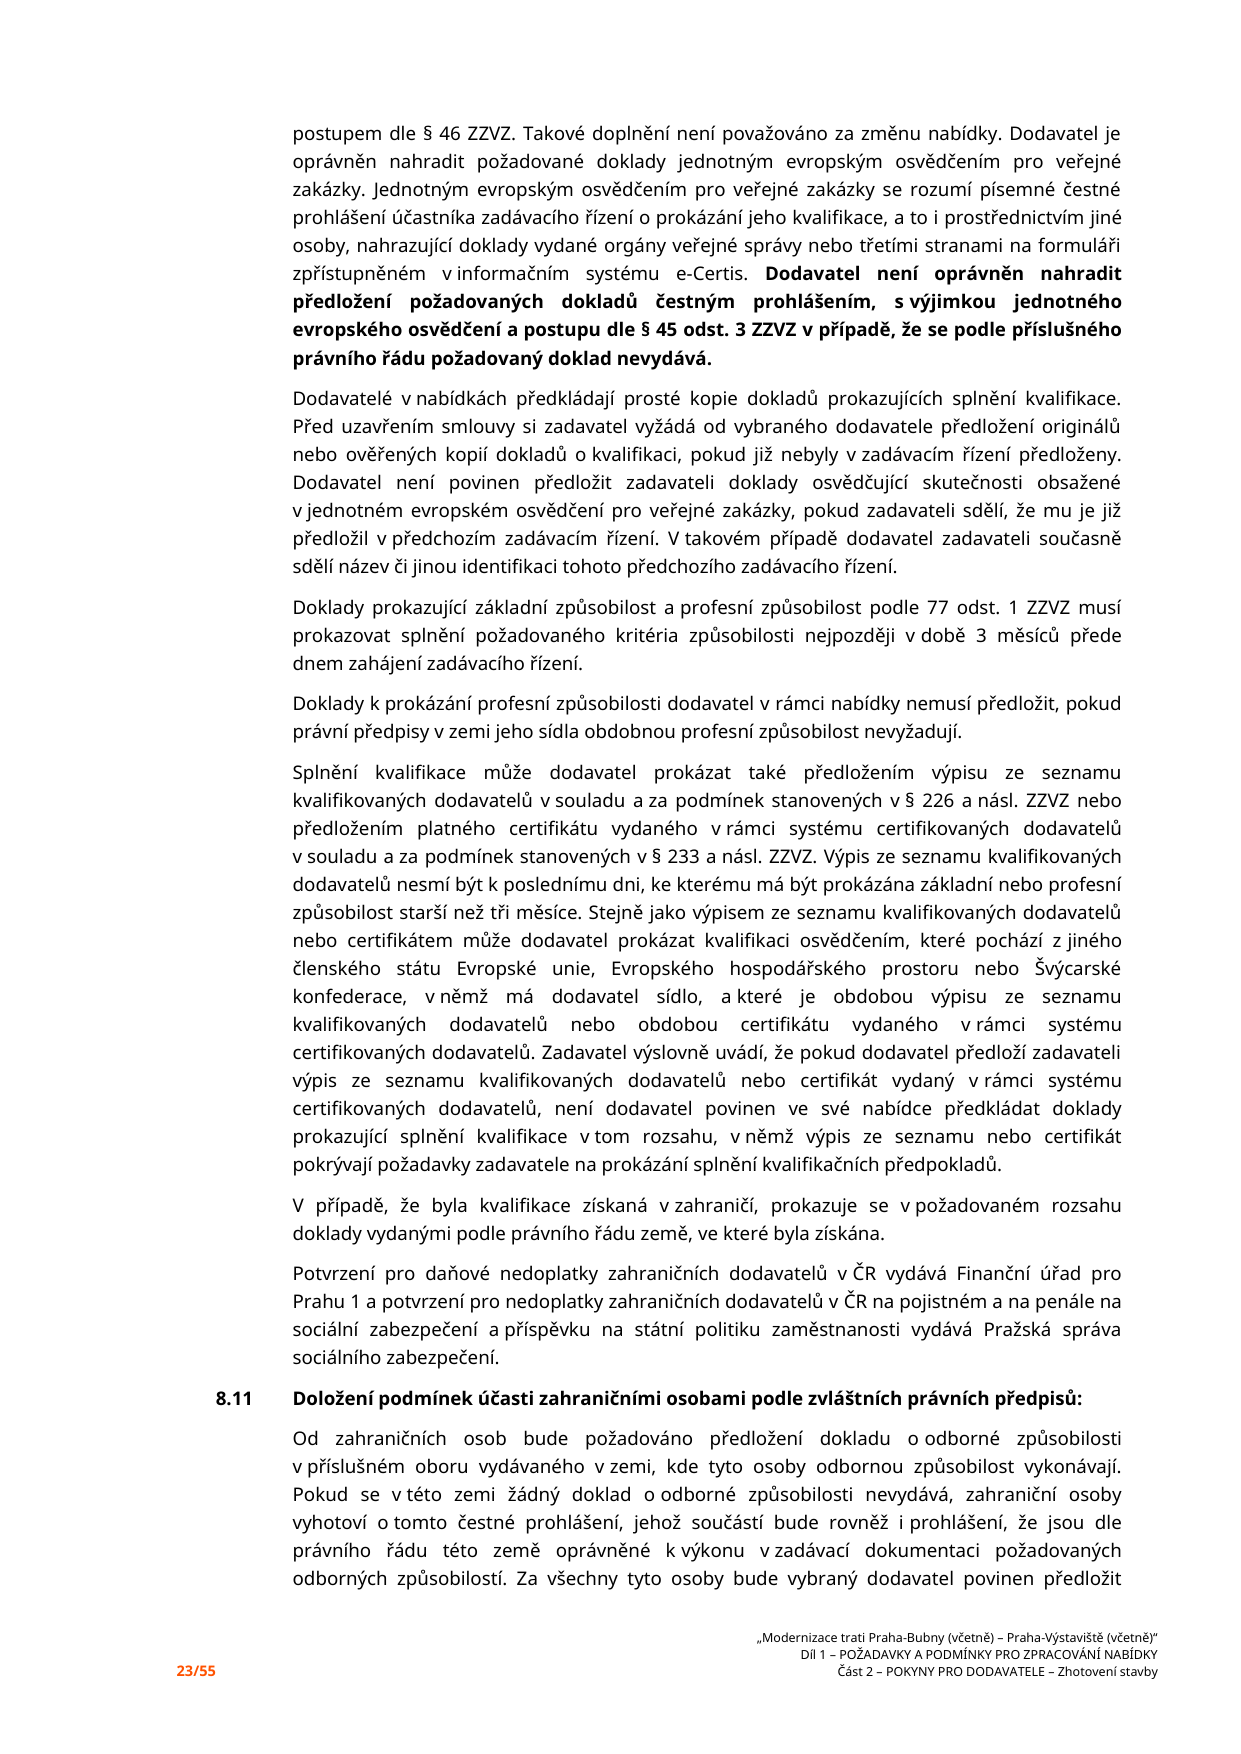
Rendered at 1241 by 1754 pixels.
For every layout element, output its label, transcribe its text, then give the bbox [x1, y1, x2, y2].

text Doklady k prokázání profesní způsobilosti dodavatel v rámci nabídky nemusí předložit, pokud právní předpisy v zemi jeho sídla obdobnou profesní způsobilost nevyžadují. [292, 691, 1122, 744]
text Doklady prokazující základní způsobilost a profesní způsobilost podle 77 odst. 1 ZZVZ musí prokazovat splnění požadovaného kritéria způsobilosti nejpozději v době 3 měsíců přede dnem zahájení zadávacího řízení. [292, 594, 1122, 676]
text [292, 1426, 1122, 1591]
text Dodavatelé v nabídkách předkládají prosté kopie dokladů prokazujících splnění kvalifikace. Před uzavřením smlouvy si zadavatel vyžádá od vybraného dodavatele předložení originálů nebo ověřených kopií dokladů o kvalifikaci, pokud již nebyly v zadávacím řízení předloženy. Dodavatel není povinen předložit zadavateli doklady osvědčující skutečnosti obsažené v jednotném evropském osvědčení pro veřejné zakázky, pokud zadavateli sdělí, že mu je již předložil v předchozím zadávacím řízení. V takovém případě dodavatel zadavateli současně sdělí název či jinou identifikaci tohoto předchozího zadávacího řízení. [292, 385, 1122, 579]
text Doložení podmínek účasti zahraničními osobami podle zvláštních právních předpisů: [216, 1385, 1122, 1411]
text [292, 121, 1122, 370]
text Potvrzení pro daňové nedoplatky zahraničních dodavatelů v ČR vydává Finanční úřad pro Prahu 1 a potvrzení pro nedoplatky zahraničních dodavatelů v ČR na pojistném a na penále na sociální zabezpečení a příspěvku na státní politiku zaměstnanosti vydává Pražská správa sociálního zabezpečení. [292, 1260, 1122, 1370]
text Splnění kvalifikace může dodavatel prokázat také předložením výpisu ze seznamu kvalifikovaných dodavatelů v souladu a za podmínek stanovených v § 226 a násl. ZZVZ nebo předložením platného certifikátu vydaného v rámci systému certifikovaných dodavatelů v souladu a za podmínek stanovených v § 233 a násl. ZZVZ. Výpis ze seznamu kvalifikovaných dodavatelů nesmí být k poslednímu dni, ke kterému má být prokázána základní nebo profesní způsobilost starší než tři měsíce. Stejně jako výpisem ze seznamu kvalifikovaných dodavatelů nebo certifikátem může dodavatel prokázat kvalifikaci osvědčením, které pochází z jiného členského státu Evropské unie, Evropského hospodářského prostoru nebo Švýcarské konfederace, v němž má dodavatel sídlo, a které je obdobou výpisu ze seznamu kvalifikovaných dodavatelů nebo obdobou certifikátu vydaného v rámci systému certifikovaných dodavatelů. Zadavatel výslovně uvádí, že pokud dodavatel předloží zadavateli výpis ze seznamu kvalifikovaných dodavatelů nebo certifikát vydaný v rámci systému certifikovaných dodavatelů, není dodavatel povinen ve své nabídce předkládat doklady prokazující splnění kvalifikace v tom rozsahu, v němž výpis ze seznamu nebo certifikát pokrývají požadavky zadavatele na prokázání splnění kvalifikačních předpokladů. [292, 759, 1122, 1177]
text V případě, že byla kvalifikace získaná v zahraničí, prokazuje se v požadovaném rozsahu doklady vydanými podle právního řádu země, ve které byla získána. [292, 1192, 1122, 1245]
